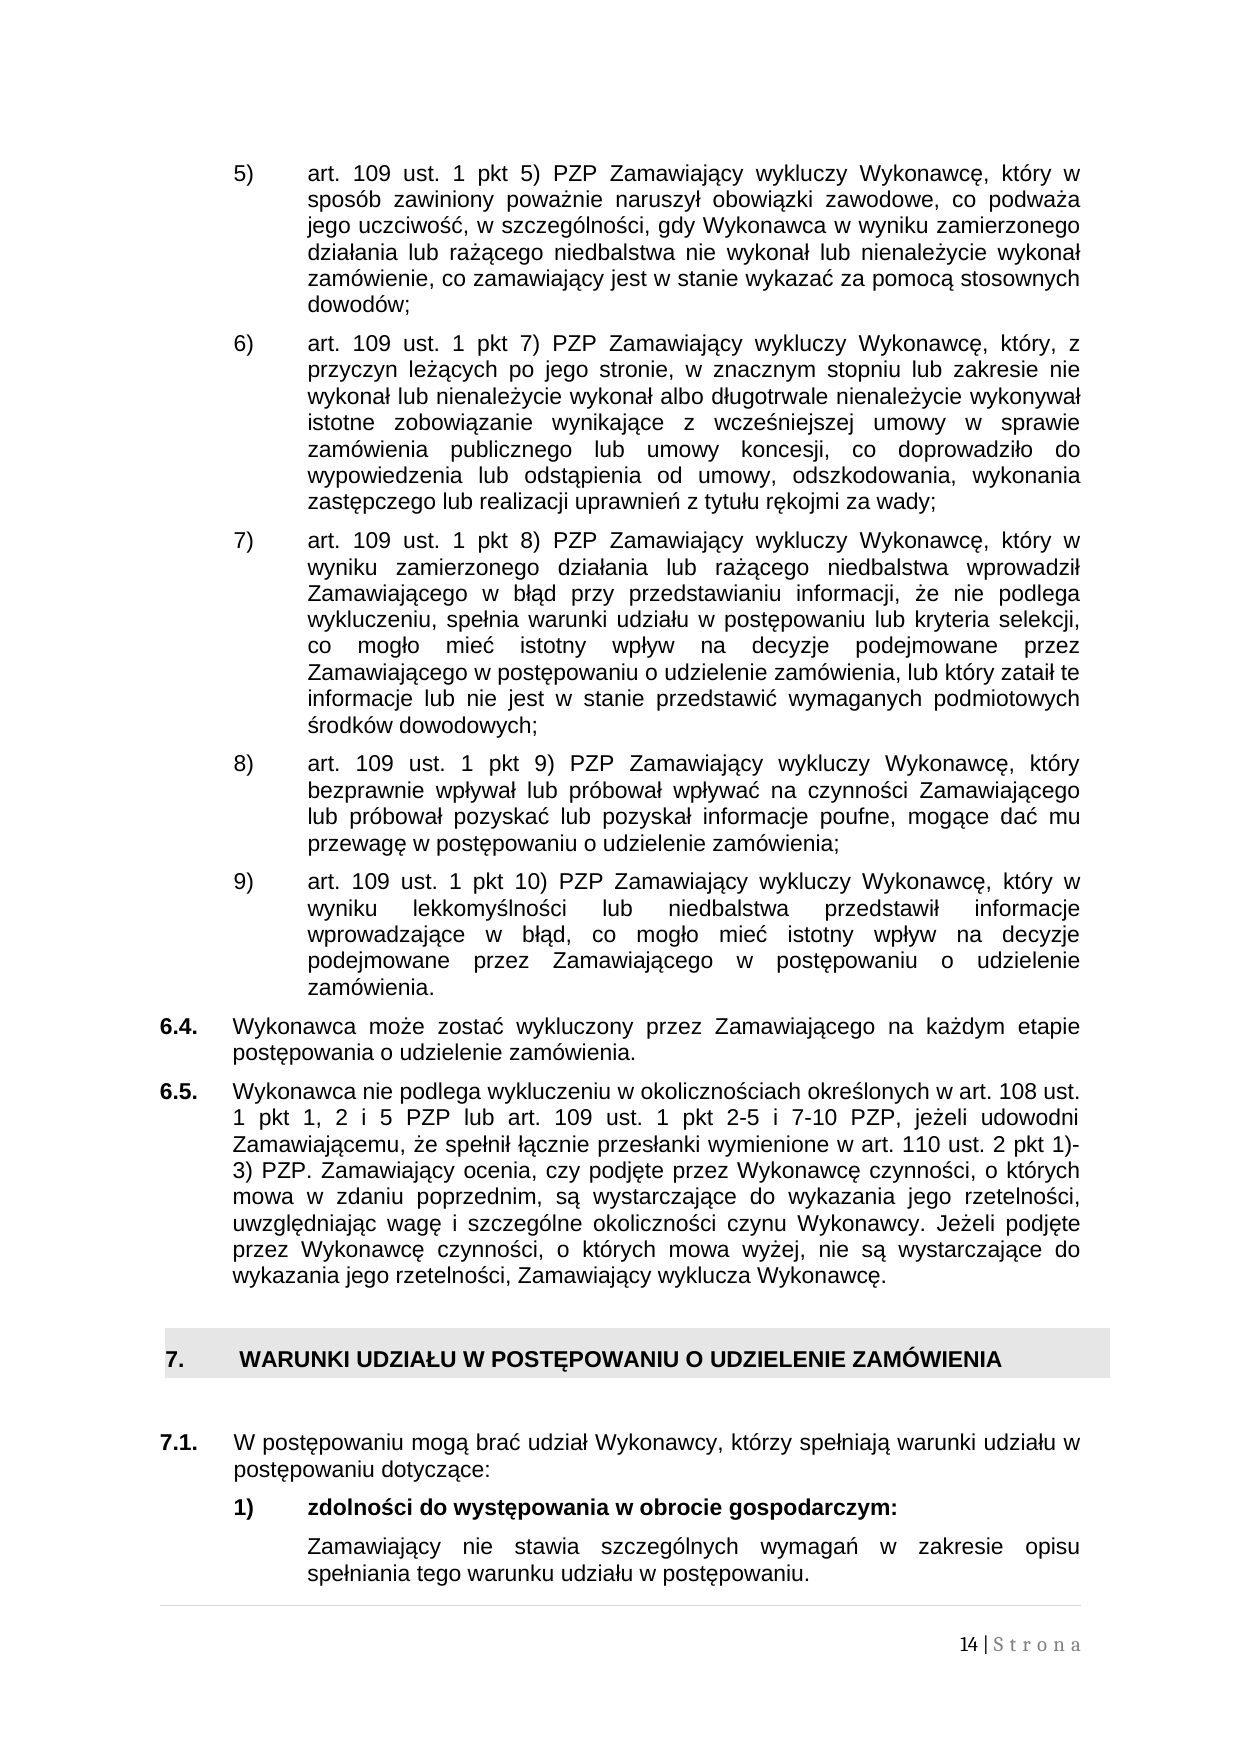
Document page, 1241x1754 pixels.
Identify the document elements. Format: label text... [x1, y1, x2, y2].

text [307, 1533, 1081, 1586]
text 7.1. W postępowaniu mogą brać udział Wykonawcy, którzy spełniają warunki udziału w postępowaniu dotyczące: [159, 1429, 1081, 1482]
text 7) art. 109 ust. 1 pkt 8) PZP Zamawiający wykluczy Wykonawcę, który w wyniku zamierzonego działania lub rażącego niedbalstwa wprowadził Zamawiającego w błąd przy przedstawianiu informacji, że nie podlega wykluczeniu, spełnia warunki udziału w postępowaniu lub kryteria selekcji, co mogło mieć istotny wpływ na decyzje podejmowane przez Zamawiającego w postępowaniu o udzielenie zamówienia, lub który zataił te informacje lub nie jest w stanie przedstawić wymaganych podmiotowych środków dowodowych; [233, 527, 1081, 738]
list zdolności do występowania w obrocie gospodarczym: [233, 1494, 1081, 1521]
text 8) art. 109 ust. 1 pkt 9) PZP Zamawiający wykluczy Wykonawcę, który bezprawnie wpływał lub próbował wpływać na czynności Zamawiającego lub próbował pozyskać lub pozyskał informacje poufne, mogące dać mu przewagę w postępowaniu o udzielenie zamówienia; [233, 750, 1081, 856]
text 6.5. Wykonawca nie podlega wykluczeniu w okolicznościach określonych w art. 108 ust. 1 pkt 1, 2 i 5 PZP lub art. 109 ust. 1 pkt 2-5 i 7-10 PZP, jeżeli udowodni Zamawiającemu, że spełnił łącznie przesłanki wymienione w art. 110 ust. 2 pkt 1)-3) PZP. Zamawiający ocenia, czy podjęte przez Wykonawcę czynności, o których mowa w zdaniu poprzednim, są wystarczające do wykazania jego rzetelności, uwzględniając wagę i szczególne okoliczności czynu Wykonawcy. Jeżeli podjęte przez Wykonawcę czynności, o których mowa wyżej, nie są wystarczające do wykazania jego rzetelności, Zamawiający wyklucza Wykonawcę. [159, 1078, 1081, 1289]
text 6) art. 109 ust. 1 pkt 7) PZP Zamawiający wykluczy Wykonawcę, który, z przyczyn leżących po jego stronie, w znacznym stopniu lub zakresie nie wykonał lub nienależycie wykonał albo długotrwale nienależycie wykonywał istotne zobowiązanie wynikające z wcześniejszej umowy w sprawie zamówienia publicznego lub umowy koncesji, co doprowadziło do wypowiedzenia lub odstąpienia od umowy, odszkodowania, wykonania zastępczego lub realizacji uprawnień z tytułu rękojmi za wady; [233, 330, 1081, 514]
text 6.4. Wykonawca może zostać wykluczony przez Zamawiającego na każdym etapie postępowania o udzielenie zamówienia. [159, 1013, 1081, 1065]
text 5) art. 109 ust. 1 pkt 5) PZP Zamawiający wykluczy Wykonawcę, który w sposób zawiniony poważnie naruszył obowiązki zawodowe, co podważa jego uczciwość, w szczególności, gdy Wykonawca w wyniku zamierzonego działania lub rażącego niedbalstwa nie wykonał lub nienależycie wykonał zamówienie, co zamawiający jest w stanie wykazać za pomocą stosownych dowodów; [233, 159, 1081, 318]
text 9) art. 109 ust. 1 pkt 10) PZP Zamawiający wykluczy Wykonawcę, który w wyniku lekkomyślności lub niedbalstwa przedstawił informacje wprowadzające w błąd, co mogło mieć istotny wpływ na decyzje podejmowane przez Zamawiającego w postępowaniu o udzielenie zamówienia. [233, 868, 1081, 1000]
table_header 7. WARUNKI UDZIAŁU W POSTĘPOWANIU O UDZIELENIE ZAMÓWIENIA [165, 1328, 1110, 1378]
